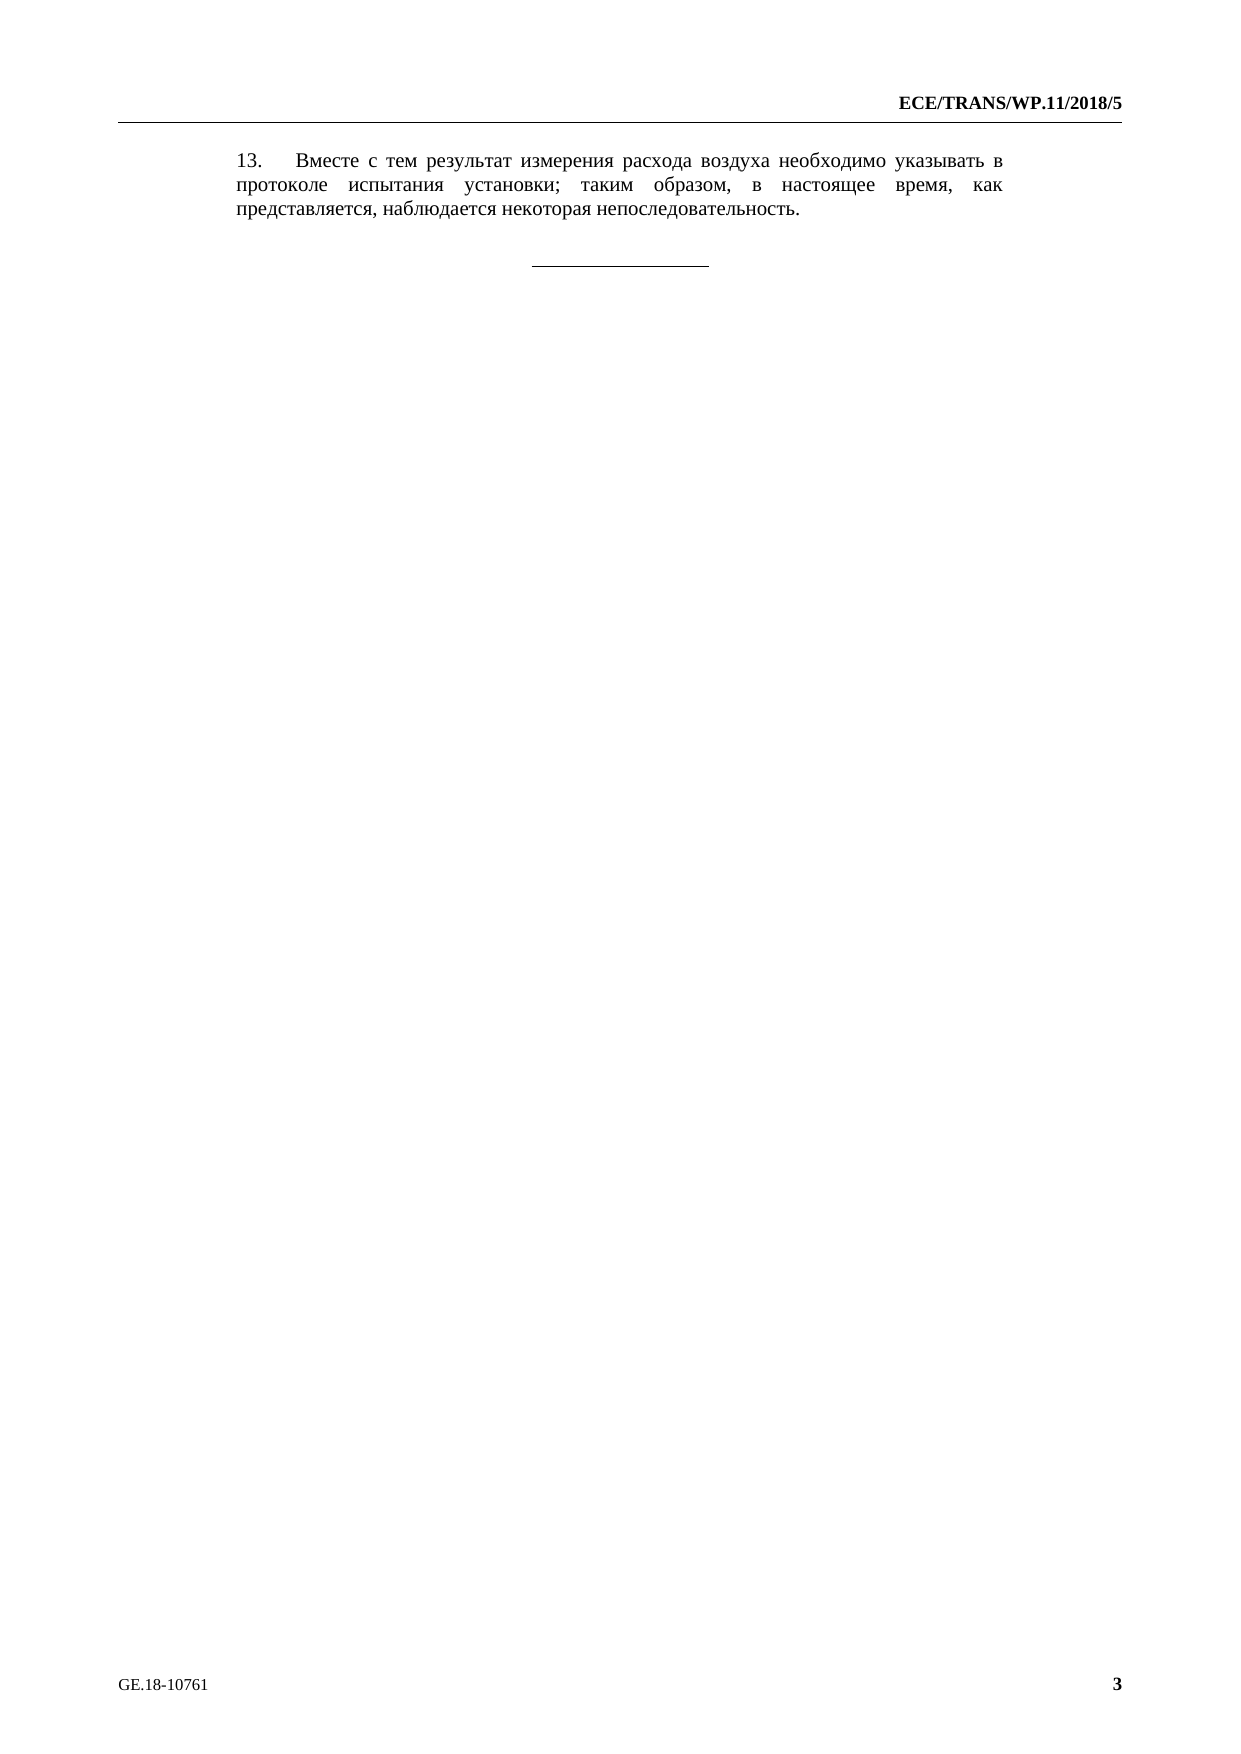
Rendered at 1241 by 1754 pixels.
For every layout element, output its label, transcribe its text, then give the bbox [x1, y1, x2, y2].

text 13. Вместе с тем результат измерения расхода воздуха необходимо указывать в протоколе испытания установки; таким образом, в настоящее время, как представляется, наблюдается некоторая непоследовательность. [236, 148, 1004, 220]
